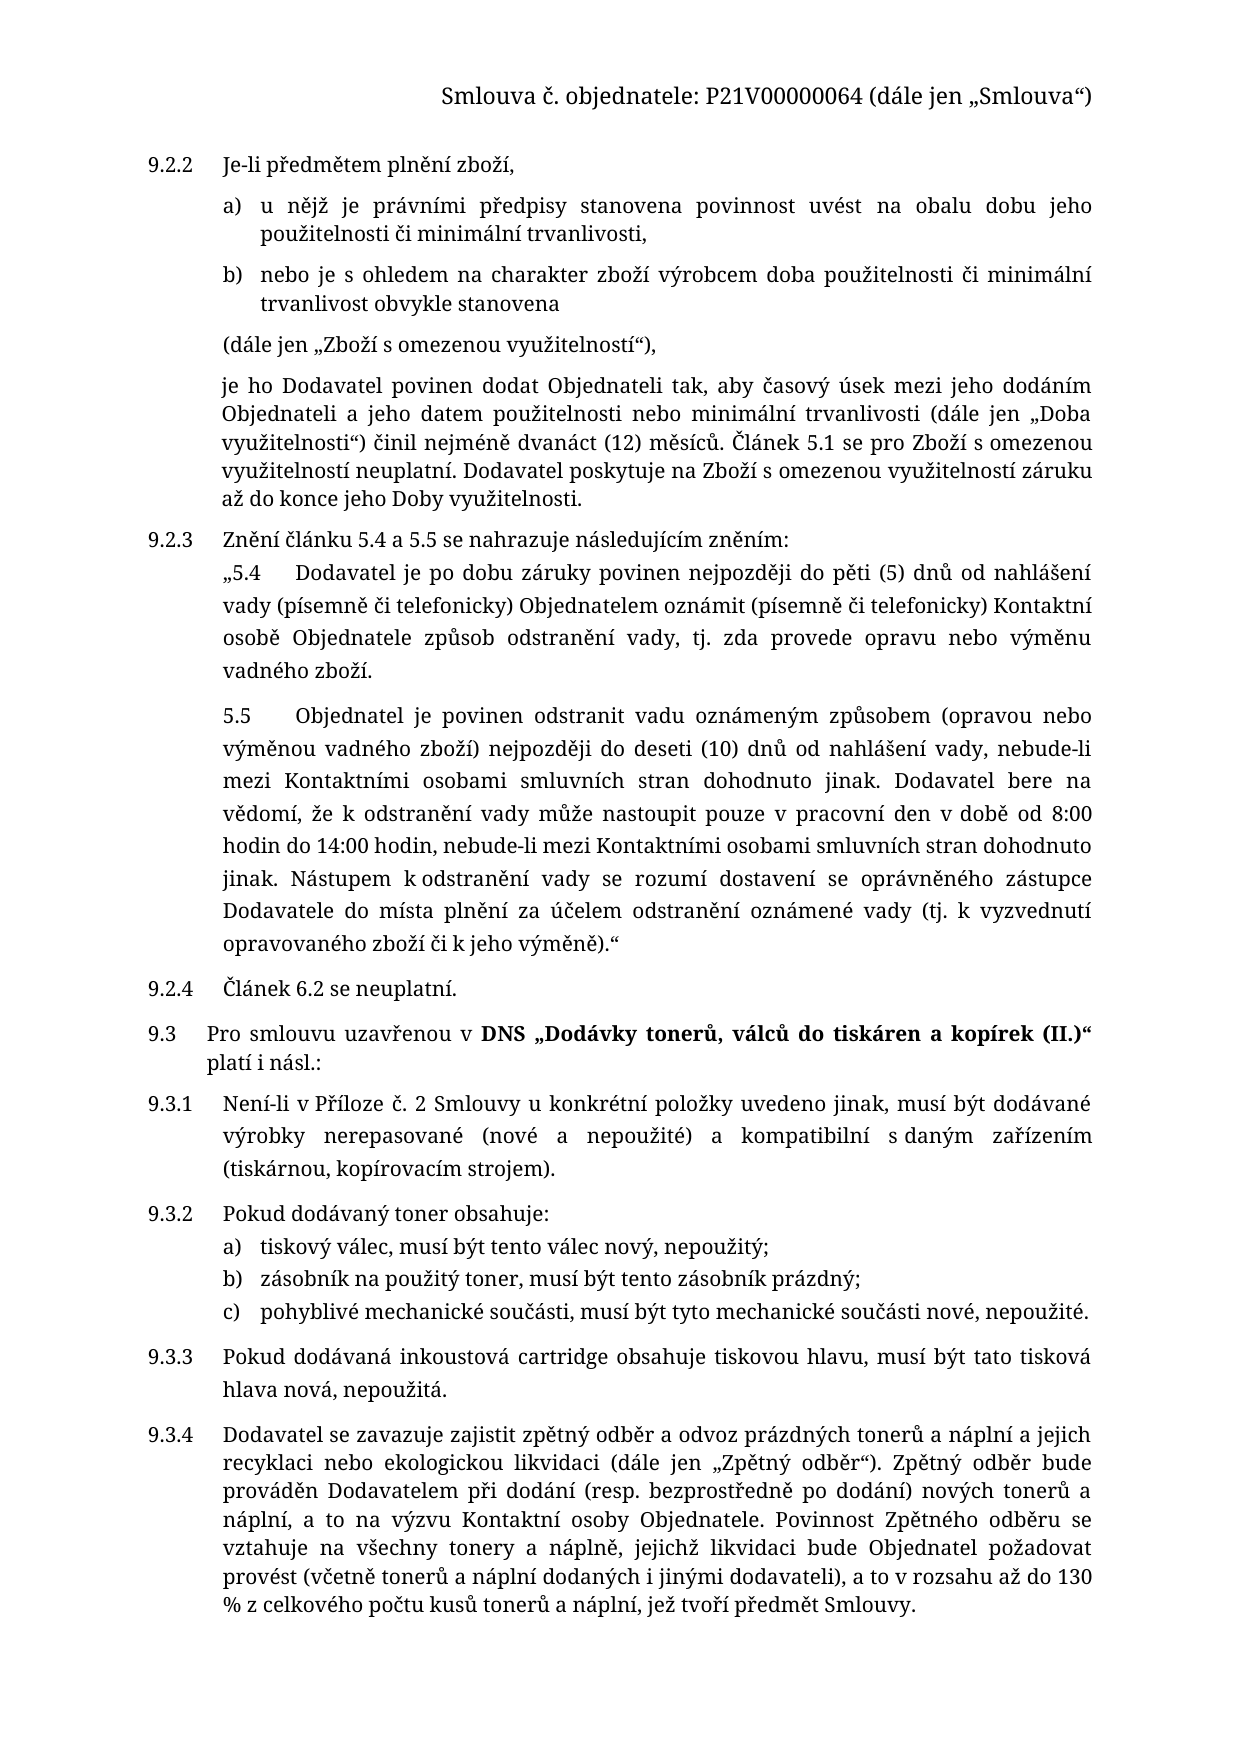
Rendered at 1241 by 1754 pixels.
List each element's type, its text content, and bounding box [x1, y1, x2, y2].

list Pro smlouvu uzavřenou v DNS „Dodávky tonerů, válců do tiskáren a kopírek (II.)“ platí i násl.: [148, 1019, 1093, 1076]
list Pokud dodávaná inkoustová cartridge obsahuje tiskovou hlavu, musí být tato tisková hlava nová, nepoužitá. [148, 1342, 1093, 1403]
list pohyblivé mechanické součásti, musí být tyto mechanické součásti nové, nepoužité. [223, 1297, 1093, 1325]
list Pokud dodávaný toner obsahuje: [148, 1199, 1093, 1228]
list nebo je s ohledem na charakter zboží výrobcem doba použitelnosti či minimální trvanlivost obvykle stanovena [223, 261, 1093, 317]
text je ho Dodavatel povinen dodat Objednateli tak, aby časový úsek mezi jeho dodáním Objednateli a jeho datem použitelnosti nebo minimální trvanlivosti (dále jen „Doba využitelnosti“) činil nejméně dvanáct (12) měsíců. Článek 5.1 se pro Zboží s omezenou využitelností neuplatní. Dodavatel poskytuje na Zboží s omezenou využitelností záruku až do konce jeho Doby využitelnosti. [221, 371, 1093, 513]
list Znění článku 5.4 a 5.5 se nahrazuje následujícím zněním: [148, 526, 1093, 554]
list zásobník na použitý toner, musí být tento zásobník prázdný; [223, 1264, 1093, 1293]
text (dále jen „Zboží s omezenou využitelností“), [223, 330, 1093, 358]
list Článek 6.2 se neuplatní. [148, 974, 1093, 1003]
list Dodavatel se zavazuje zajistit zpětný odběr a odvoz prázdných tonerů a náplní a jejich recyklaci nebo ekologickou likvidaci (dále jen „Zpětný odběr“). Zpětný odběr bude prováděn Dodavatelem při dodání (resp. bezprostředně po dodání) nových tonerů a náplní, a to na výzvu Kontaktní osoby Objednatele. Povinnost Zpětného odběru se vztahuje na všechny tonery a náplně, jejichž likvidaci bude Objednatel požadovat provést (včetně tonerů a náplní dodaných i jinými dodavateli), a to v rozsahu až do 130 % z celkového počtu kusů tonerů a náplní, jež tvoří předmět Smlouvy. [148, 1420, 1093, 1619]
list tiskový válec, musí být tento válec nový, nepoužitý; [223, 1232, 1093, 1260]
list u nějž je právními předpisy stanovena povinnost uvést na obalu dobu jeho použitelnosti či minimální trvanlivosti, [223, 191, 1093, 248]
list 5.5 Objednatel je povinen odstranit vadu oznámeným způsobem (opravou nebo výměnou vadného zboží) nejpozději do deseti (10) dnů od nahlášení vady, nebude-li mezi Kontaktními osobami smluvních stran dohodnuto jinak. Dodavatel bere na vědomí, že k odstranění vady může nastoupit pouze v pracovní den v době od 8:00 hodin do 14:00 hodin, nebude-li mezi Kontaktními osobami smluvních stran dohodnuto jinak. Nástupem k odstranění vady se rozumí dostavení se oprávněného zástupce Dodavatele do místa plnění za účelem odstranění oznámené vady (tj. k vyzvednutí opravovaného zboží či k jeho výměně).“ [223, 701, 1093, 958]
list „5.4 Dodavatel je po dobu záruky povinen nejpozději do pěti (5) dnů od nahlášení vady (písemně či telefonicky) Objednatelem oznámit (písemně či telefonicky) Kontaktní osobě Objednatele způsob odstranění vady, tj. zda provede opravu nebo výměnu vadného zboží. [223, 558, 1093, 684]
list Není-li v Příloze č. 2 Smlouvy u konkrétní položky uvedeno jinak, musí být dodávané výrobky nerepasované (nové a nepoužité) a kompatibilní s daným zařízením (tiskárnou, kopírovacím strojem). [148, 1089, 1093, 1182]
list Je-li předmětem plnění zboží, [148, 150, 1093, 179]
